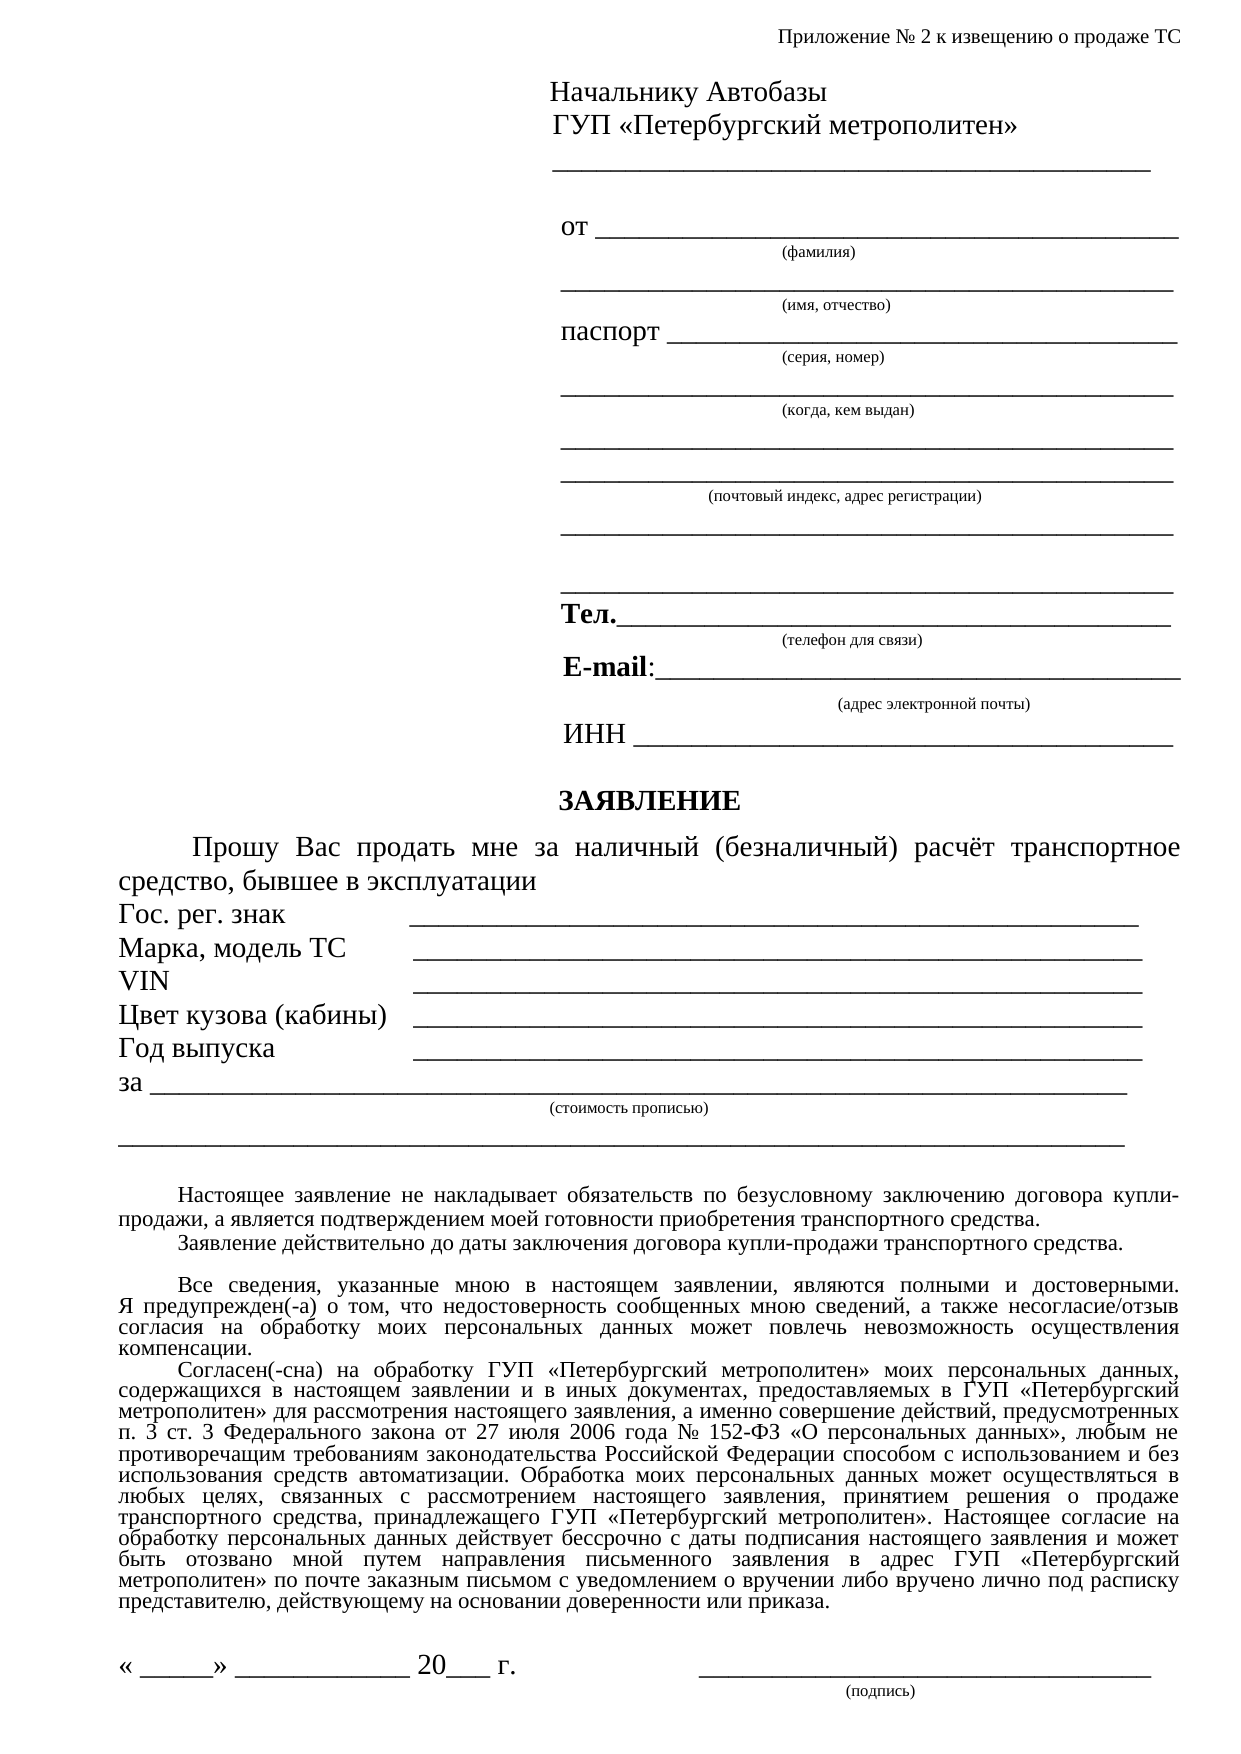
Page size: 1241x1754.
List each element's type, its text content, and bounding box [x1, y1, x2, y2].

text __________________________________________ [118, 452, 1181, 486]
text ЗАЯВЛЕНИЕ [118, 783, 1181, 817]
text (имя, отчество) [118, 294, 1181, 313]
text (серия, номер) [118, 347, 1181, 366]
text Прошу Вас продать мне за наличный (безналичный) расчёт транспортное средство, бывшее в эксплуатации [118, 829, 1181, 896]
text __________________________________________ [118, 419, 1181, 452]
text (почтовый индекс, адрес регистрации) [118, 486, 1181, 505]
text паспорт ___________________________________ [118, 313, 1181, 347]
text ИНН _____________________________________ [118, 716, 1181, 749]
text от ________________________________________ [118, 208, 1181, 242]
text Цвет кузова (кабины) __________________________________________________ [118, 997, 1181, 1030]
text __________________________________________ [118, 505, 1181, 539]
text E-mail:____________________________________ (адрес электронной почты) [118, 649, 1181, 716]
text _________________________________________ [118, 141, 1181, 174]
text за ___________________________________________________________________ [118, 1064, 1181, 1097]
text Все сведения, указанные мною в настоящем заявлении, являются полными и достоверными. Я предупрежден(-а) о том, что недостоверность сообщенных мною сведений, а также несогласие/отзыв согласия на обработку моих персональных данных может повлечь невозможность осуществления компенсации. [118, 1276, 1181, 1360]
text Марка, модель ТС __________________________________________________ [118, 930, 1181, 963]
text Год выпуска __________________________________________________ [118, 1030, 1181, 1064]
text « _____» ____________ 20___ г. _______________________________ [118, 1647, 1181, 1681]
text Согласен(-сна) на обработку ГУП «Петербургский метрополитен» моих персональных данных, содержащихся в настоящем заявлении и в иных документах, предоставляемых в ГУП «Петербургский метрополитен» для рассмотрения настоящего заявления, а именно совершение действий, предусмотренных п. 3 ст. 3 Федерального закона от 27 июля 2006 года № 152-ФЗ «О персональных данных», любым не противоречащим требованиям законодательства Российской Федерации способом с использованием и без использования средств автоматизации. Обработка моих персональных данных может осуществляться в любых целях, связанных с рассмотрением настоящего заявления, принятием решения о продаже транспортного средства, принадлежащего ГУП «Петербургский метрополитен». Настоящее согласие на обработку персональных данных действует бессрочно с даты подписания настоящего заявления и может быть отозвано мной путем направления письменного заявления в адрес ГУП «Петербургский метрополитен» по почте заказным письмом с уведомлением о вручении либо вручено лично под расписку представителю, действующему на основании доверенности или приказа. [118, 1360, 1181, 1614]
text (телефон для связи) [118, 630, 1181, 649]
text ГУП «Петербургский метрополитен» [118, 107, 1181, 141]
text __________________________________________ [118, 563, 1181, 596]
text VIN __________________________________________________ [118, 963, 1181, 997]
text Настоящее заявление не накладывает обязательств по безусловному заключению договора купли-продажи, а является подтверждением моей готовности приобретения транспортного средства. [118, 1184, 1181, 1231]
text __________________________________________ [118, 366, 1181, 400]
text (стоимость прописью) [118, 1097, 1181, 1117]
text _____________________________________________________________________ [118, 1117, 1181, 1150]
text (фамилия) [118, 242, 1181, 261]
text __________________________________________ [118, 261, 1181, 294]
text (когда, кем выдан) [118, 400, 1181, 419]
text Заявление действительно до даты заключения договора купли-продажи транспортного средства. [118, 1231, 1181, 1255]
text (подпись) [118, 1681, 1181, 1700]
text Тел.______________________________________ [118, 596, 1181, 630]
text Гос. рег. знак __________________________________________________ [118, 896, 1181, 930]
text Начальнику Автобазы [118, 74, 1181, 107]
